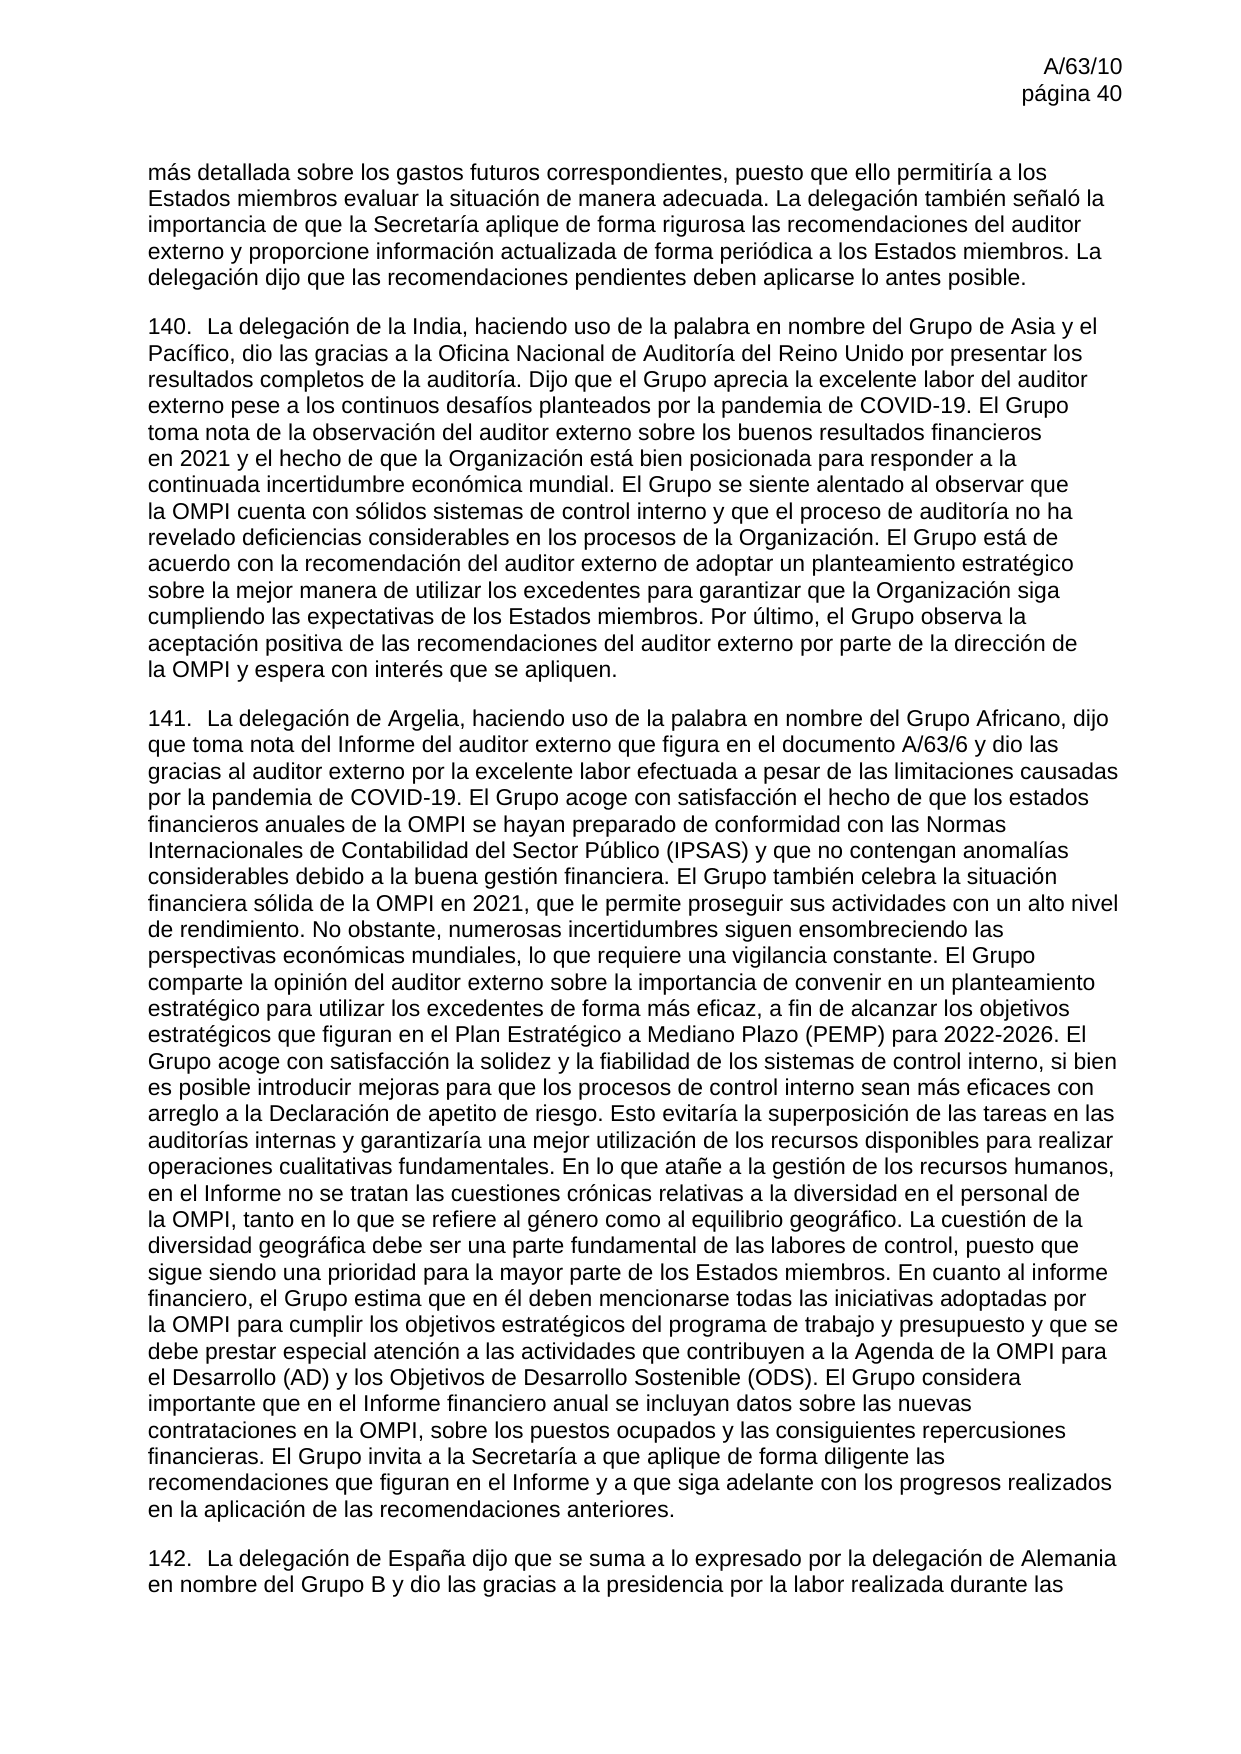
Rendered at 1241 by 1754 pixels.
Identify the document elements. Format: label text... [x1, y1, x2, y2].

text La delegación de Argelia, haciendo uso de la palabra en nombre del Grupo Africano, dijo que toma nota del Informe del auditor externo que figura en el documento A/63/6 y dio las gracias al auditor externo por la excelente labor efectuada a pesar de las limitaciones causadas por la pandemia de COVID-19. El Grupo acoge con satisfacción el hecho de que los estados financieros anuales de la OMPI se hayan preparado de conformidad con las Normas Internacionales de Contabilidad del Sector Público (IPSAS) y que no contengan anomalías considerables debido a la buena gestión financiera. El Grupo también celebra la situación financiera sólida de la OMPI en 2021, que le permite proseguir sus actividades con un alto nivel de rendimiento. No obstante, numerosas incertidumbres siguen ensombreciendo las perspectivas económicas mundiales, lo que requiere una vigilancia constante. El Grupo comparte la opinión del auditor externo sobre la importancia de convenir en un planteamiento estratégico para utilizar los excedentes de forma más eficaz, a fin de alcanzar los objetivos estratégicos que figuran en el Plan Estratégico a Mediano Plazo (PEMP) para 2022-2026. El Grupo acoge con satisfacción la solidez y la fiabilidad de los sistemas de control interno, si bien es posible introducir mejoras para que los procesos de control interno sean más eficaces con arreglo a la Declaración de apetito de riesgo. Esto evitaría la superposición de las tareas en las auditorías internas y garantizaría una mejor utilización de los recursos disponibles para realizar operaciones cualitativas fundamentales. En lo que atañe a la gestión de los recursos humanos, en el Informe no se tratan las cuestiones crónicas relativas a la diversidad en el personal de la OMPI, tanto en lo que se refiere al género como al equilibrio geográfico. La cuestión de la diversidad geográfica debe ser una parte fundamental de las labores de control, puesto que sigue siendo una prioridad para la mayor parte de los Estados miembros. En cuanto al informe financiero, el Grupo estima que en él deben mencionarse todas las iniciativas adoptadas por la OMPI para cumplir los objetivos estratégicos del programa de trabajo y presupuesto y que se debe prestar especial atención a las actividades que contribuyen a la Agenda de la OMPI para el Desarrollo (AD) y los Objetivos de Desarrollo Sostenible (ODS). El Grupo considera importante que en el Informe financiero anual se incluyan datos sobre las nuevas contrataciones en la OMPI, sobre los puestos ocupados y las consiguientes repercusiones financieras. El Grupo invita a la Secretaría a que aplique de forma diligente las recomendaciones que figuran en el Informe y a que siga adelante con los progresos realizados en la aplicación de las recomendaciones anteriores. [148, 705, 1122, 1522]
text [148, 158, 1122, 290]
text La delegación de la India, haciendo uso de la palabra en nombre del Grupo de Asia y el Pacífico, dio las gracias a la Oficina Nacional de Auditoría del Reino Unido por presentar los resultados completos de la auditoría. Dijo que el Grupo aprecia la excelente labor del auditor externo pese a los continuos desafíos planteados por la pandemia de COVID-19. El Grupo toma nota de la observación del auditor externo sobre los buenos resultados financieros en 2021 y el hecho de que la Organización está bien posicionada para responder a la continuada incertidumbre económica mundial. El Grupo se siente alentado al observar que la OMPI cuenta con sólidos sistemas de control interno y que el proceso de auditoría no ha revelado deficiencias considerables en los procesos de la Organización. El Grupo está de acuerdo con la recomendación del auditor externo de adoptar un planteamiento estratégico sobre la mejor manera de utilizar los excedentes para garantizar que la Organización siga cumpliendo las expectativas de los Estados miembros. Por último, el Grupo observa la aceptación positiva de las recomendaciones del auditor externo por parte de la dirección de la OMPI y espera con interés que se apliquen. [148, 313, 1122, 682]
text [148, 1545, 1122, 1598]
